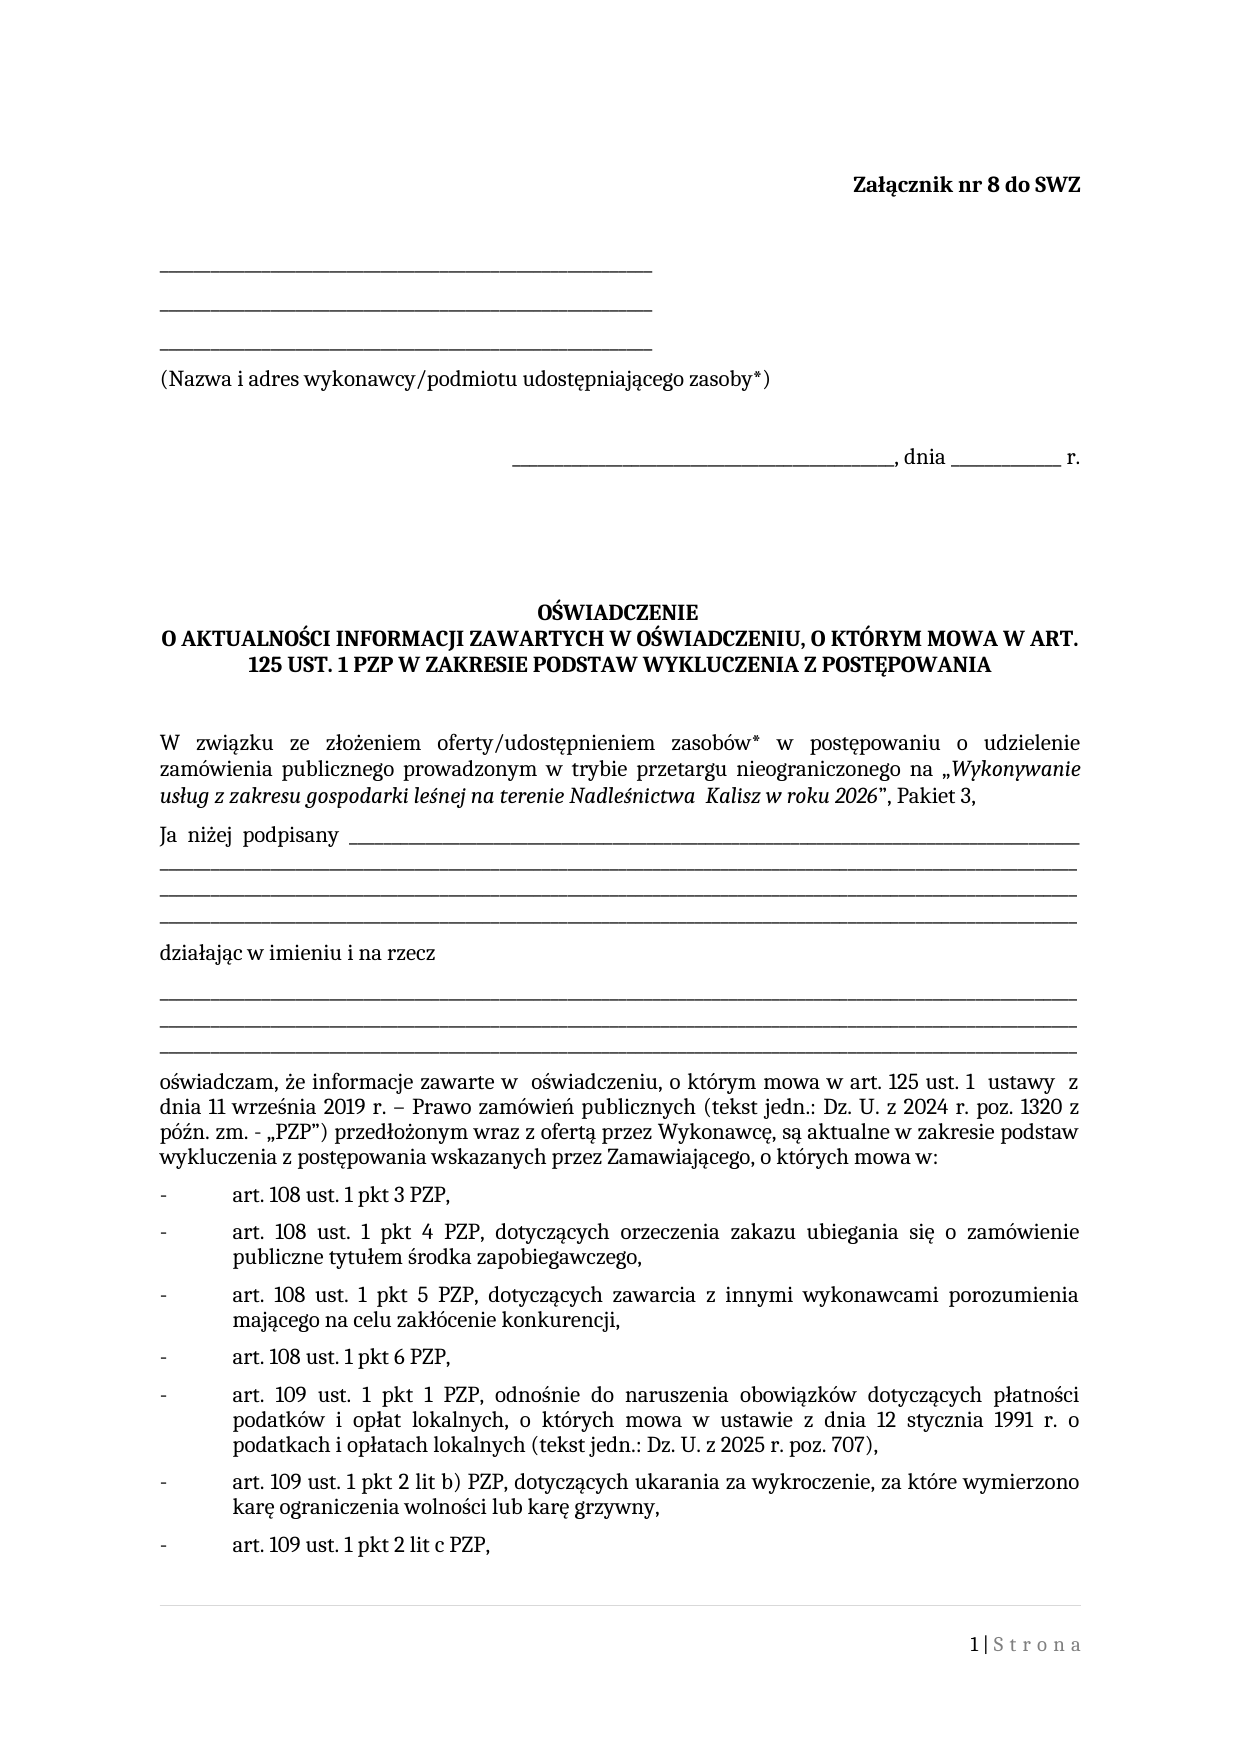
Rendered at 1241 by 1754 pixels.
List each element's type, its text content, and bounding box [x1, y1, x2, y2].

text W związku ze złożeniem oferty/udostępnieniem zasobów* w postępowaniu o udzielenie zamówienia publicznego prowadzonym w trybie przetargu nieograniczonego na „Wykonywanie usług z zakresu gospodarki leśnej na terenie Nadleśnictwa Kalisz w roku 2026”, Pakiet 3, [159, 730, 1081, 809]
text __________________________________________________________ [159, 327, 1081, 354]
text - art. 109 ust. 1 pkt 1 PZP, odnośnie do naruszenia obowiązków dotyczących płatności podatków i opłat lokalnych, o których mowa w ustawie z dnia 12 stycznia 1991 r. o podatkach i opłatach lokalnych (tekst jedn.: Dz. U. z 2025 r. poz. 707), [159, 1382, 1081, 1457]
text _____________________________________________, dnia _____________ r. [159, 444, 1081, 470]
text OŚWIADCZENIE O AKTUALNOŚCI INFORMACJI ZAWARTYCH W OŚWIADCZENIU, O KTÓRYM MOWA W ART. 125 UST. 1 PZP W ZAKRESIE PODSTAW WYKLUCZENIA Z POSTĘPOWANIA [159, 599, 1081, 678]
text oświadczam, że informacje zawarte w oświadczeniu, o którym mowa w art. 125 ust. 1 ustawy z dnia 11 września 2019 r. – Prawo zamówień publicznych (tekst jedn.: Dz. U. z 2024 r. poz. 1320 z późn. zm. - „PZP”) przedłożonym wraz z ofertą przez Wykonawcę, są aktualne w zakresie podstaw wykluczenia z postępowania wskazanych przez Zamawiającego, o których mowa w: [159, 1070, 1081, 1170]
text ____________________________________________________________________________________________________________________________________________________________________________________________________________________________________________________________________________________________________________________________________ [159, 978, 1081, 1057]
text - art. 109 ust. 1 pkt 2 lit b) PZP, dotyczących ukarania za wykroczenie, za które wymierzono karę ograniczenia wolności lub karę grzywny, [159, 1470, 1081, 1520]
text - art. 108 ust. 1 pkt 3 PZP, [159, 1182, 1081, 1207]
text __________________________________________________________ [159, 250, 1081, 276]
text - art. 108 ust. 1 pkt 5 PZP, dotyczących zawarcia z innymi wykonawcami porozumienia mającego na celu zakłócenie konkurencji, [159, 1282, 1081, 1332]
text - art. 109 ust. 1 pkt 2 lit c PZP, [159, 1532, 1081, 1557]
text - art. 108 ust. 1 pkt 4 PZP, dotyczących orzeczenia zakazu ubiegania się o zamówienie publiczne tytułem środka zapobiegawczego, [159, 1220, 1081, 1270]
text Załącznik nr 8 do SWZ [159, 172, 1081, 198]
text - art. 108 ust. 1 pkt 6 PZP, [159, 1345, 1081, 1370]
text działając w imieniu i na rzecz [159, 939, 1081, 966]
text (Nazwa i adres wykonawcy/podmiotu udostępniającego zasoby*) [159, 366, 1081, 393]
text Ja niżej podpisany ______________________________________________________________________________________ ____________________________________________________________________________________________________________________________________________________________________________________________________________________________________________________________________________________________________________________________________ [159, 821, 1081, 927]
text __________________________________________________________ [159, 288, 1081, 315]
